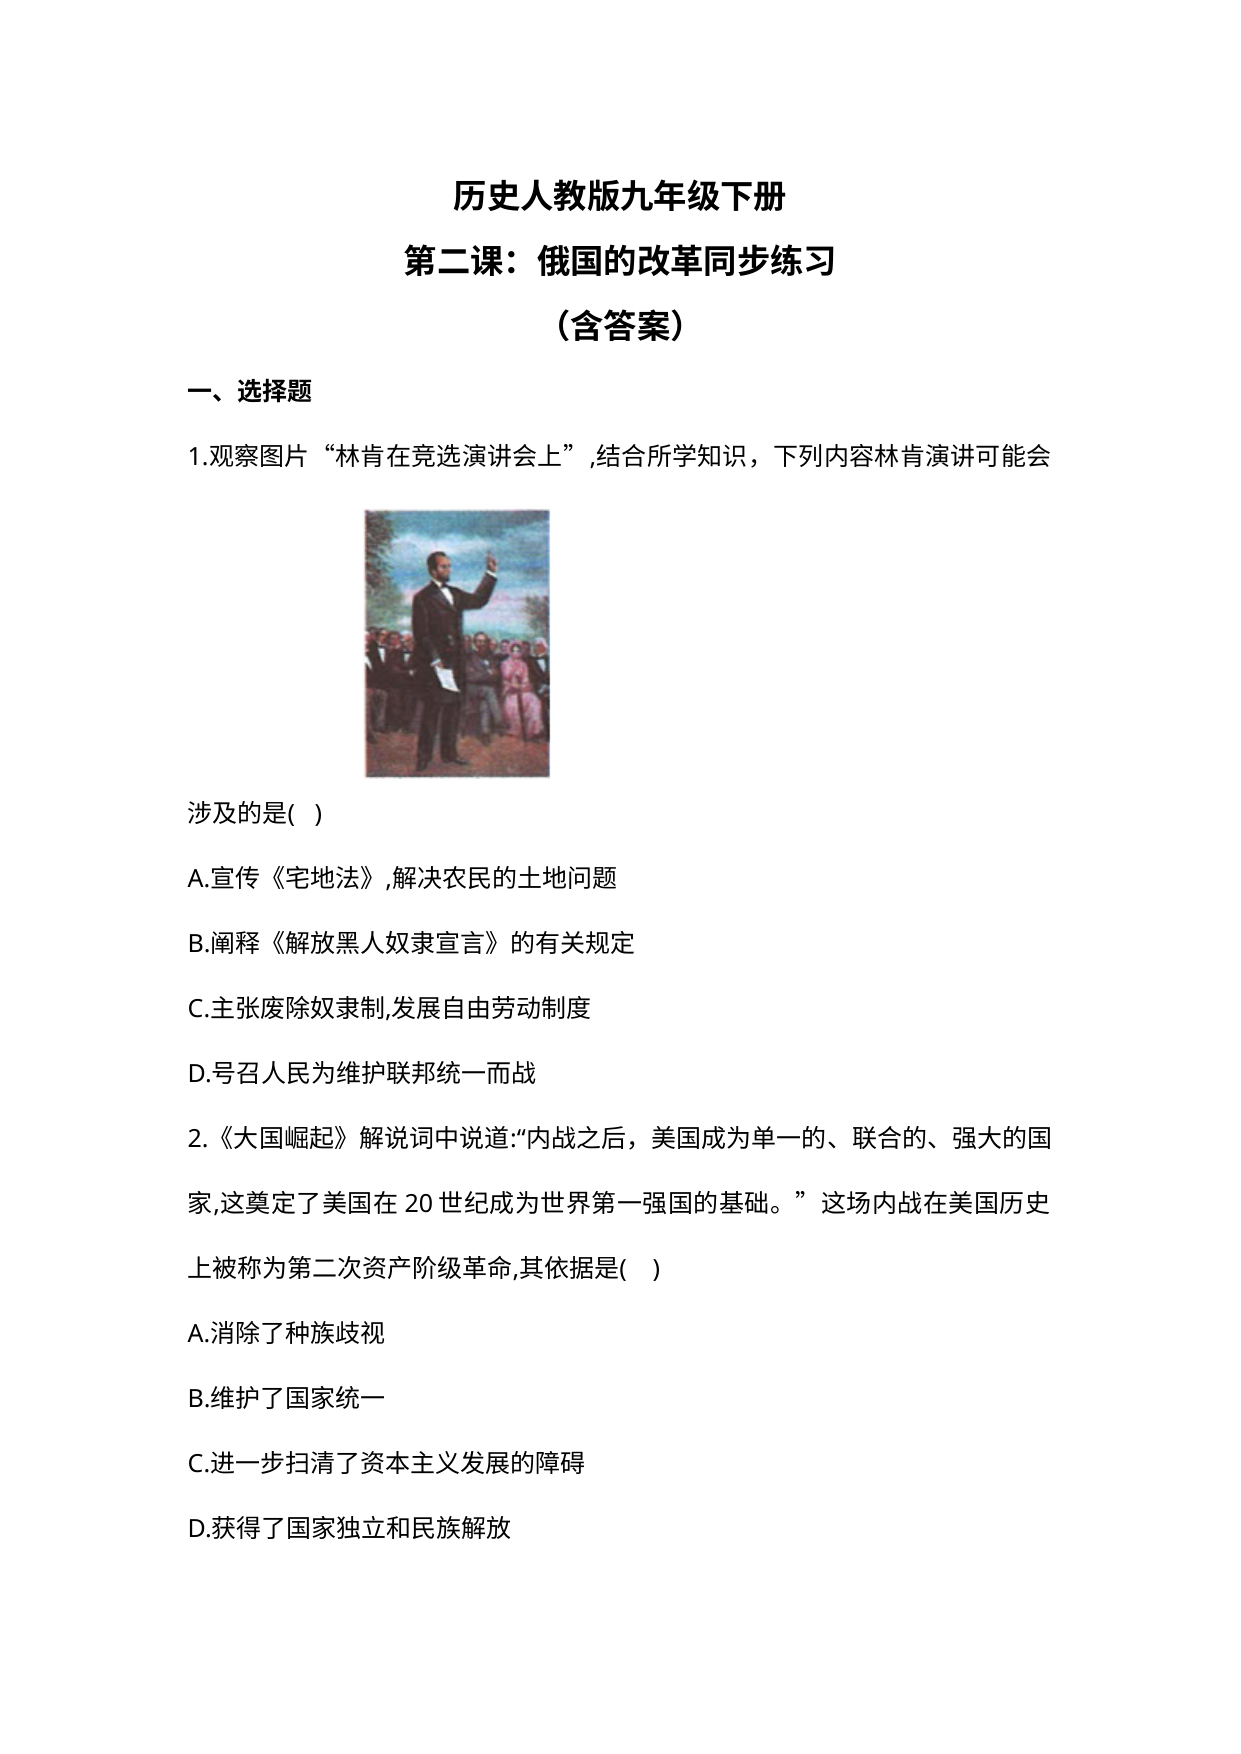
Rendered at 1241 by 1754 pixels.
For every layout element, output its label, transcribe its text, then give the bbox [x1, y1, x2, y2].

text B.阐释《解放黑人奴隶宣言》的有关规定 [187, 909, 1053, 974]
text A.消除了种族歧视 [187, 1299, 1053, 1364]
text D.号召人民为维护联邦统一而战 [187, 1039, 1053, 1104]
text C.进一步扫清了资本主义发展的障碍 [187, 1429, 1053, 1494]
text B.维护了国家统一 [187, 1364, 1053, 1429]
text 一、选择题 [187, 357, 1053, 422]
text 第二课：俄国的改革同步练习 [187, 227, 1053, 292]
text C.主张废除奴隶制,发展自由劳动制度 [187, 974, 1053, 1039]
text D.获得了国家独立和民族解放 [187, 1494, 1053, 1559]
text A.宣传《宅地法》,解决农民的土地问题 [187, 844, 1053, 909]
text （含答案） [187, 292, 1053, 357]
text 历史人教版九年级下册 [187, 162, 1053, 227]
text 1.观察图片“林肯在竞选演讲会上”,结合所学知识，下列内容林肯演讲可能会涉及的是( ) [187, 422, 1053, 844]
picture [362, 508, 550, 779]
text 2.《大国崛起》解说词中说道:“内战之后，美国成为单一的、联合的、强大的国家,这奠定了美国在20世纪成为世界第一强国的基础。”这场内战在美国历史上被称为第二次资产阶级革命,其依据是( ) [187, 1104, 1053, 1299]
